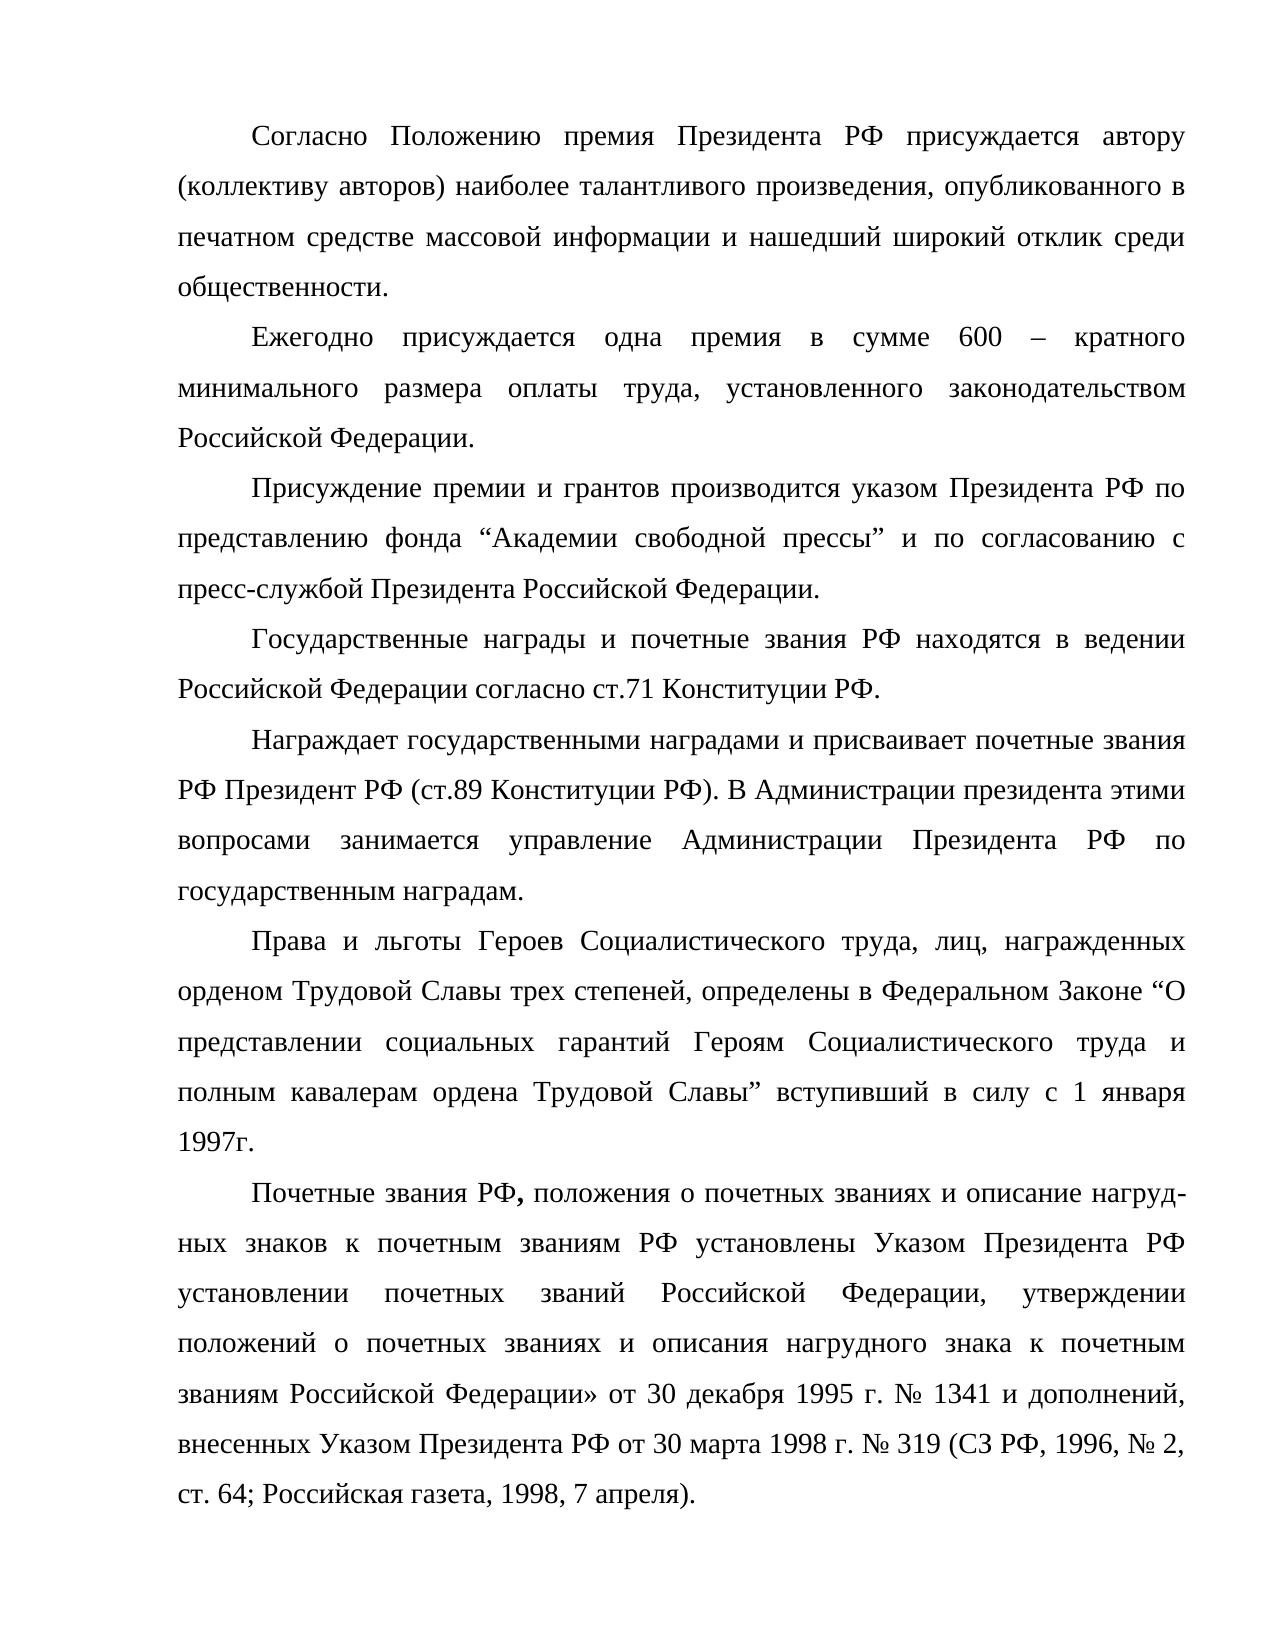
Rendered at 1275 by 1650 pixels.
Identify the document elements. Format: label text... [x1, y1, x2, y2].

text Согласно Положению премия Президента РФ присуждается автору (коллективу авторов) наиболее талантливого произведения, опубликованного в печатном средстве массовой информации и нашедший широкий отклик среди общественности. [177, 118, 1186, 303]
text Присуждение премии и грантов производится указом Президента РФ по представлению фонда “Академии свободной прессы” и по согласованию с пресс-службой Президента Российской Федерации. [177, 470, 1186, 604]
text Награждает государственными наградами и присваивает почетные звания РФ Президент РФ (ст.89 Конституции РФ). В Администрации президента этими вопросами занимается управление Администрации Президента РФ по государственным наградам. [177, 722, 1186, 906]
text Почетные звания РФ, положения о почетных званиях и описание нагрудных знаков к почетным званиям РФ установлены Указом Президента РФ установлении почетных званий Российской Федерации, утверждении положений о почетных званиях и описания нагрудного знака к почетным званиям Российской Федерации» от 30 декабря . № 1341 и дополнений, внесенных Указом Президента РФ от 30 марта . № 319 (СЗ РФ, 1996, № 2, ст. 64; Российская газета, 1998, 7 апреля). [177, 1175, 1186, 1510]
text Ежегодно присуждается одна премия в сумме 600 – кратного минимального размера оплаты труда, установленного законодательством Российской Федерации. [177, 319, 1186, 453]
text Права и льготы Героев Социалистического труда, лиц, награжденных орденом Трудовой Славы трех степеней, определены в Федеральном Законе “О представлении социальных гарантий Героям Социалистического труда и полным кавалерам ордена Трудовой Славы” вступивший в силу с 1 января 1997г. [177, 923, 1186, 1158]
text Государственные награды и почетные звания РФ находятся в ведении Российской Федерации согласно ст.71 Конституции РФ. [177, 621, 1186, 705]
